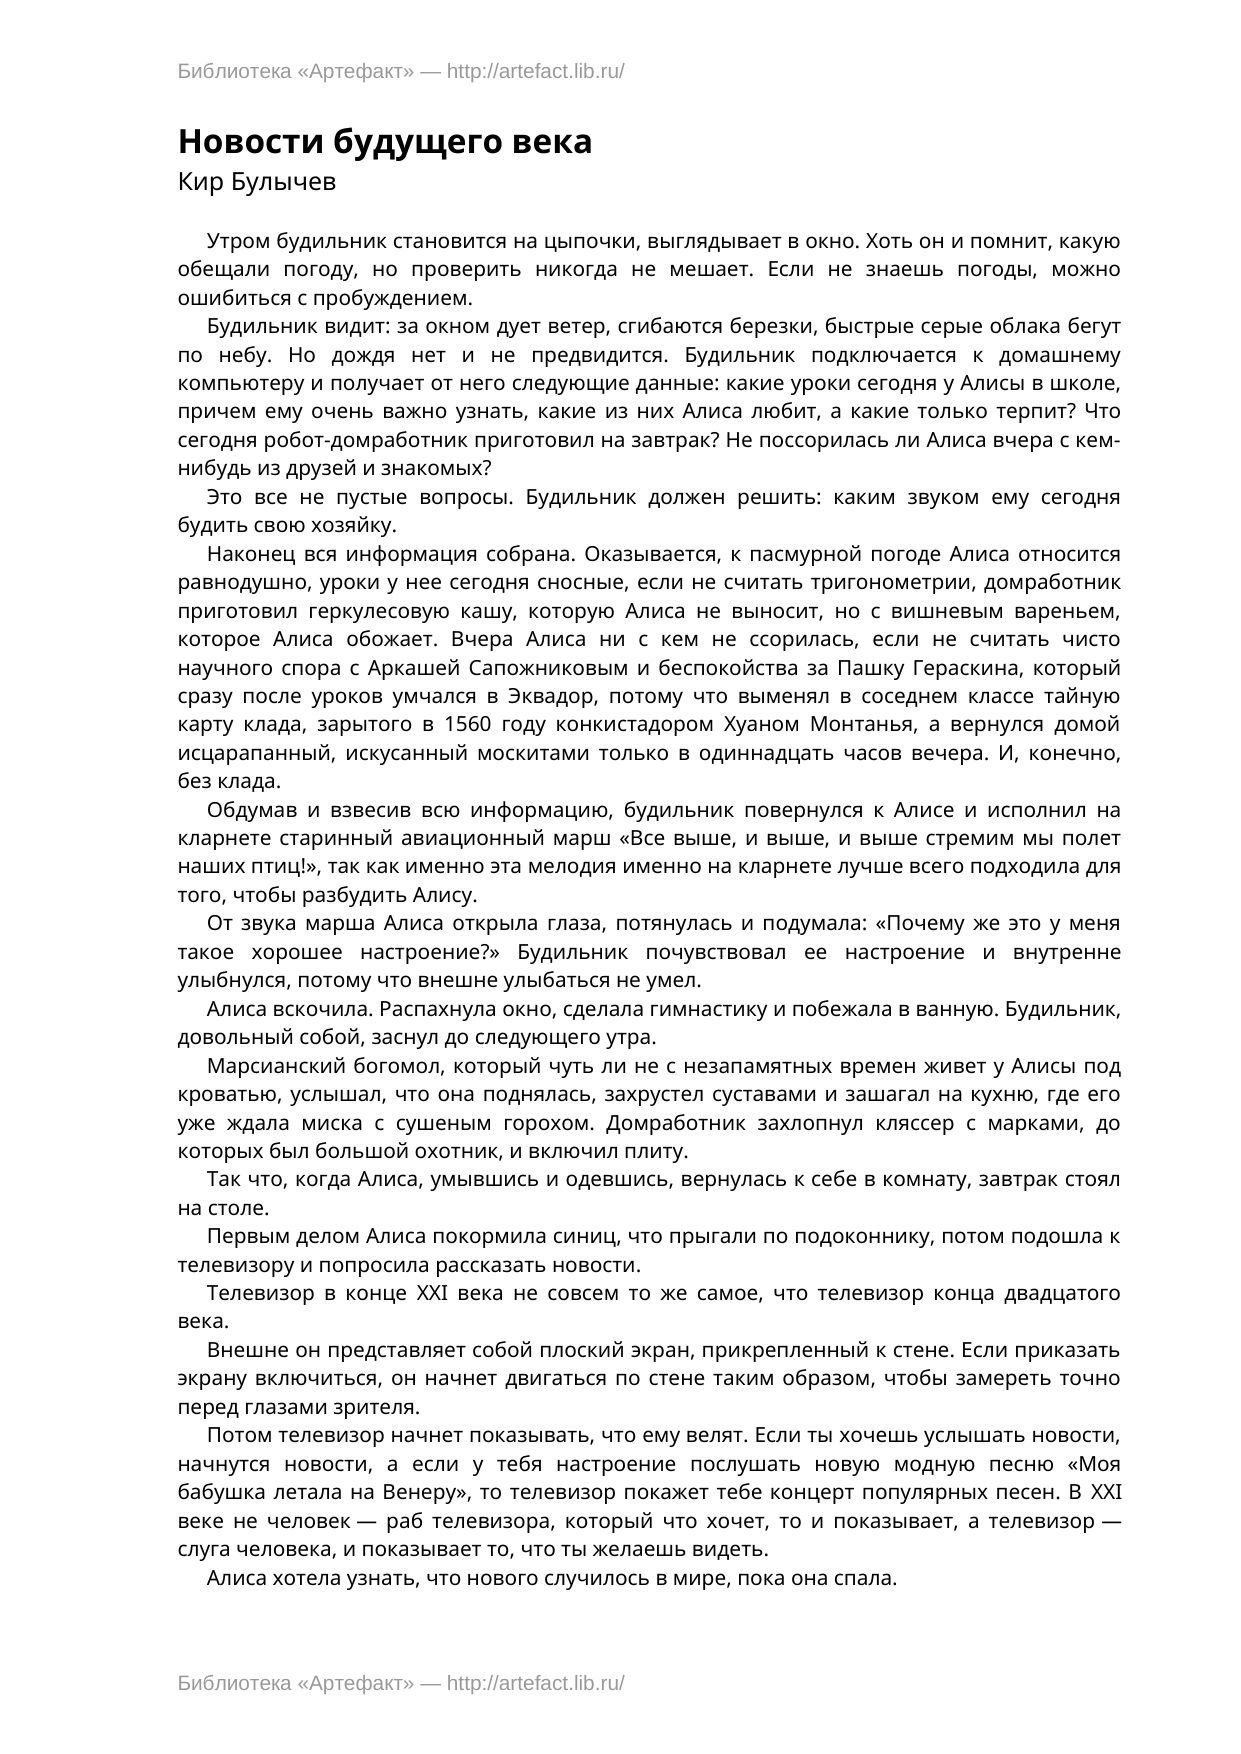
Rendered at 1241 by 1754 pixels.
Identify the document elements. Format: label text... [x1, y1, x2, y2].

text Внешне он представляет собой плоский экран, прикрепленный к стене. Если приказать экрану включиться, он начнет двигаться по стене таким образом, чтобы замереть точно перед глазами зрителя. [177, 1335, 1122, 1420]
text Алиса вскочила. Распахнула окно, сделала гимнастику и побежала в ванную. Будильник, довольный собой, заснул до следующего утра. [177, 994, 1122, 1051]
text Это все не пустые вопросы. Будильник должен решить: каким звуком ему сегодня будить свою хозяйку. [177, 482, 1122, 539]
text Обдумав и взвесив всю информацию, будильник повернулся к Алисе и исполнил на кларнете старинный авиационный марш «Все выше, и выше, и выше стремим мы полет наших птиц!», так как именно эта мелодия именно на кларнете лучше всего подходила для того, чтобы разбудить Алису. [177, 795, 1122, 908]
text Телевизор в конце XXI века не совсем то же самое, что телевизор конца двадцатого века. [177, 1278, 1122, 1335]
subtitle Новости будущего века [177, 118, 1122, 163]
subtitle Кир Булычев [177, 163, 1122, 198]
text От звука марша Алиса открыла глаза, потянулась и подумала: «Почему же это у меня такое хорошее настроение?» Будильник почувствовал ее настроение и внутренне улыбнулся, потому что внешне улыбаться не умел. [177, 908, 1122, 994]
text Наконец вся информация собрана. Оказывается, к пасмурной погоде Алиса относится равнодушно, уроки у нее сегодня сносные, если не считать тригонометрии, домработник приготовил геркулесовую кашу, которую Алиса не выносит, но с вишневым вареньем, которое Алиса обожает. Вчера Алиса ни с кем не ссорилась, если не считать чисто научного спора с Аркашей Сапожниковым и беспокойства за Пашку Гераскина, который сразу после уроков умчался в Эквадор, потому что выменял в соседнем классе тайную карту клада, зарытого в 1560 году конкистадором Хуаном Монтанья, а вернулся домой исцарапанный, искусанный москитами только в одиннадцать часов вечера. И, конечно, без клада. [177, 539, 1122, 795]
text Алиса хотела узнать, что нового случилось в мире, пока она спала. [177, 1563, 1122, 1591]
text Первым делом Алиса покормила синиц, что прыгали по подоконнику, потом подошла к телевизору и попросила рассказать новости. [177, 1221, 1122, 1278]
text Марсианский богомол, который чуть ли не с незапамятных времен живет у Алисы под кроватью, услышал, что она поднялась, захрустел суставами и зашагал на кухню, где его уже ждала миска с сушеным горохом. Домработник захлопнул кляссер с марками, до которых был большой охотник, и включил плиту. [177, 1051, 1122, 1164]
text Потом телевизор начнет показывать, что ему велят. Если ты хочешь услышать новости, начнутся новости, а если у тебя настроение послушать новую модную песню «Моя бабушка летала на Венеру», то телевизор покажет тебе концерт популярных песен. В XXI веке не человек — раб телевизора, который что хочет, то и показывает, а телевизор — слуга человека, и показывает то, что ты желаешь видеть. [177, 1420, 1122, 1563]
text Утром будильник становится на цыпочки, выглядывает в окно. Хоть он и помнит, какую обещали погоду, но проверить никогда не мешает. Если не знаешь погоды, можно ошибиться с пробуждением. [177, 226, 1122, 311]
text Будильник видит: за окном дует ветер, сгибаются березки, быстрые серые облака бегут по небу. Но дождя нет и не предвидится. Будильник подключается к домашнему компьютеру и получает от него следующие данные: какие уроки сегодня у Алисы в школе, причем ему очень важно узнать, какие из них Алиса любит, а какие только терпит? Что сегодня робот-домработник приготовил на завтрак? Не поссорилась ли Алиса вчера с кем-нибудь из друзей и знакомых? [177, 311, 1122, 482]
text Так что, когда Алиса, умывшись и одевшись, вернулась к себе в комнату, завтрак стоял на столе. [177, 1164, 1122, 1221]
